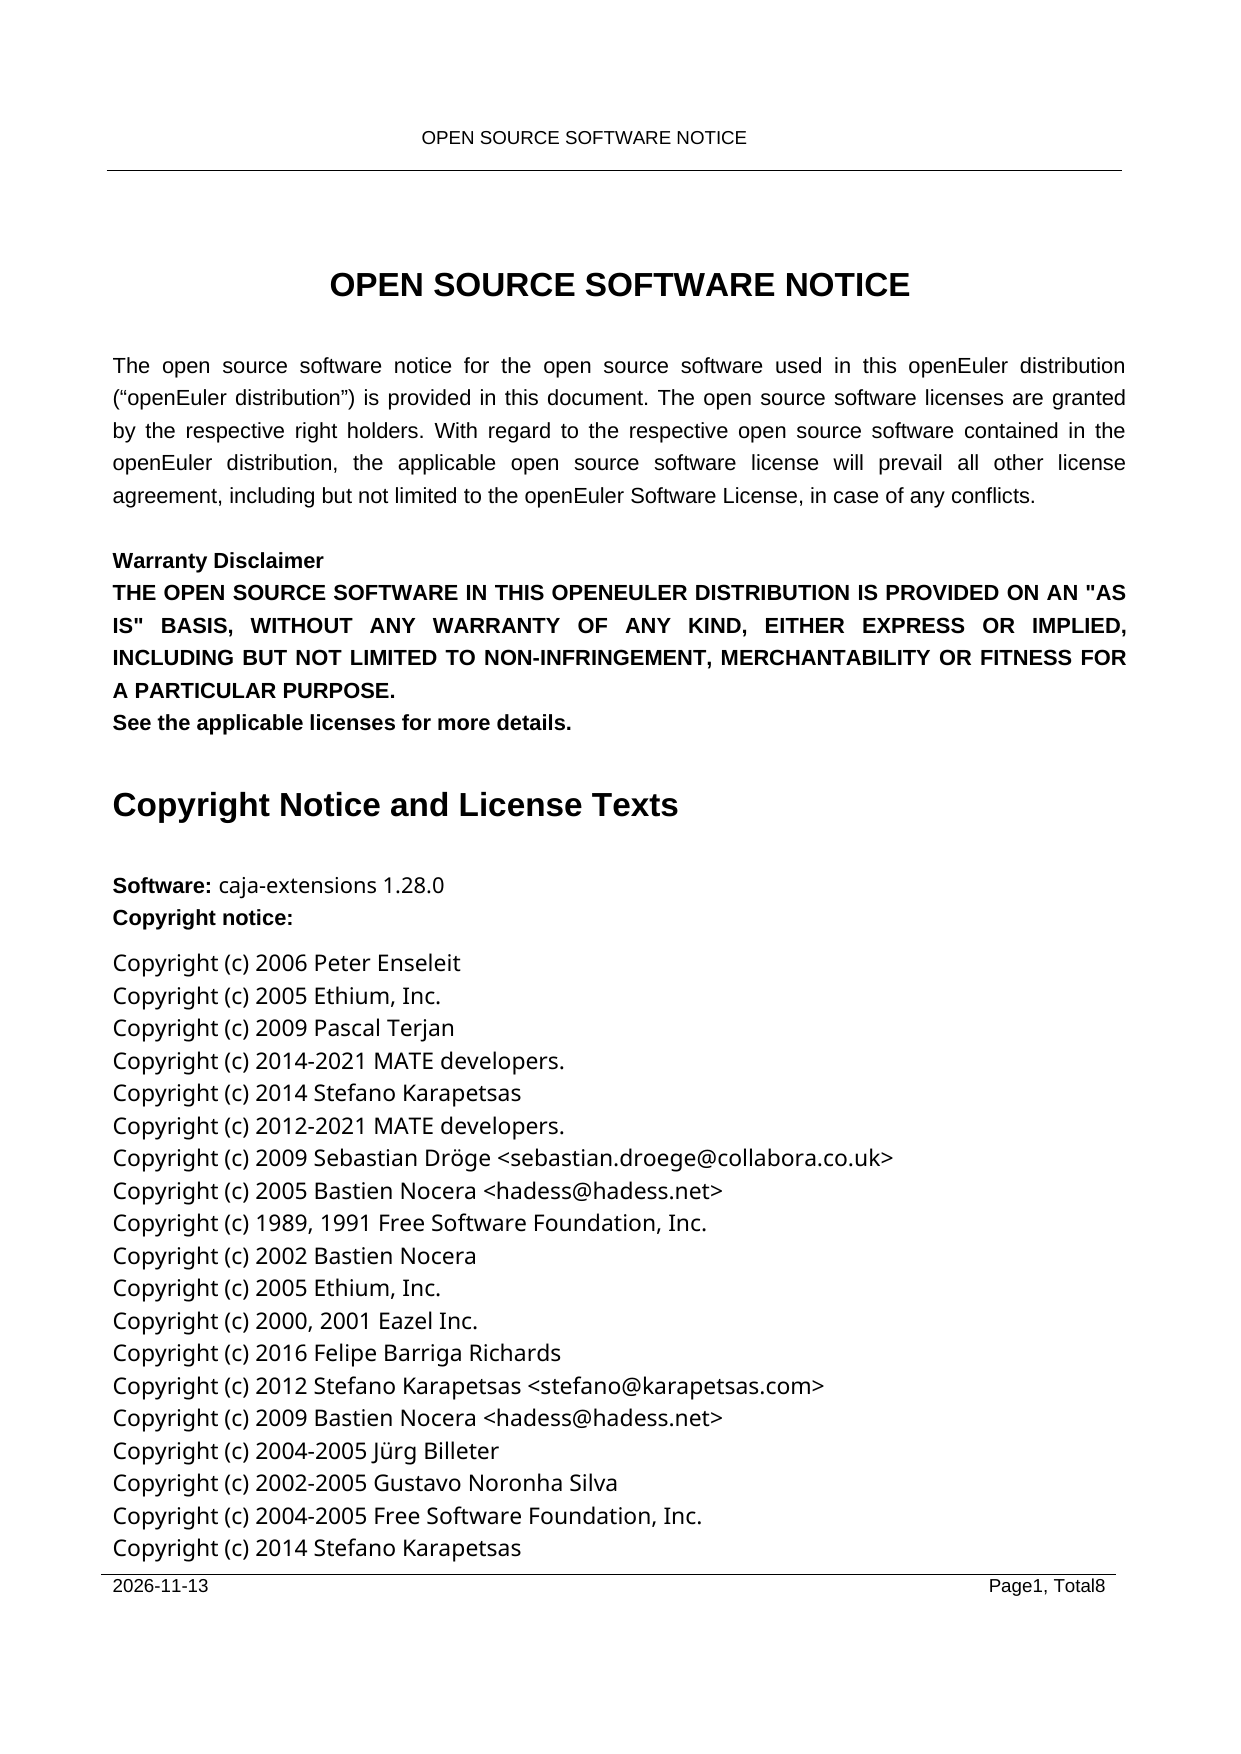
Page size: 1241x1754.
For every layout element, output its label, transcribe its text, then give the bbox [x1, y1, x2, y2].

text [112, 947, 1128, 1564]
text The open source software notice for the open source software used in this openEuler distribution (“openEuler distribution”) is provided in this document. The open source software licenses are granted by the respective right holders. With regard to the respective open source software contained in the openEuler distribution, the applicable open source software license will prevail all other license agreement, including but not limited to the openEuler Software License, in case of any conflicts. [112, 349, 1128, 511]
text Copyright Notice and License Texts [112, 771, 1128, 836]
text THE OPEN SOURCE SOFTWARE IN THIS OPENEULER DISTRIBUTION IS PROVIDED ON AN "AS IS" BASIS, WITHOUT ANY WARRANTY OF ANY KIND, EITHER EXPRESS OR IMPLIED, INCLUDING BUT NOT LIMITED TO NON-INFRINGEMENT, MERCHANTABILITY OR FITNESS FOR A PARTICULAR PURPOSE. See the applicable licenses for more details. [112, 576, 1128, 739]
text Warranty Disclaimer [112, 544, 1128, 576]
title Software: caja-extensions 1.28.0 [112, 869, 1128, 901]
text Copyright notice: [112, 901, 1128, 934]
text OPEN SOURCE SOFTWARE NOTICE [112, 251, 1128, 316]
